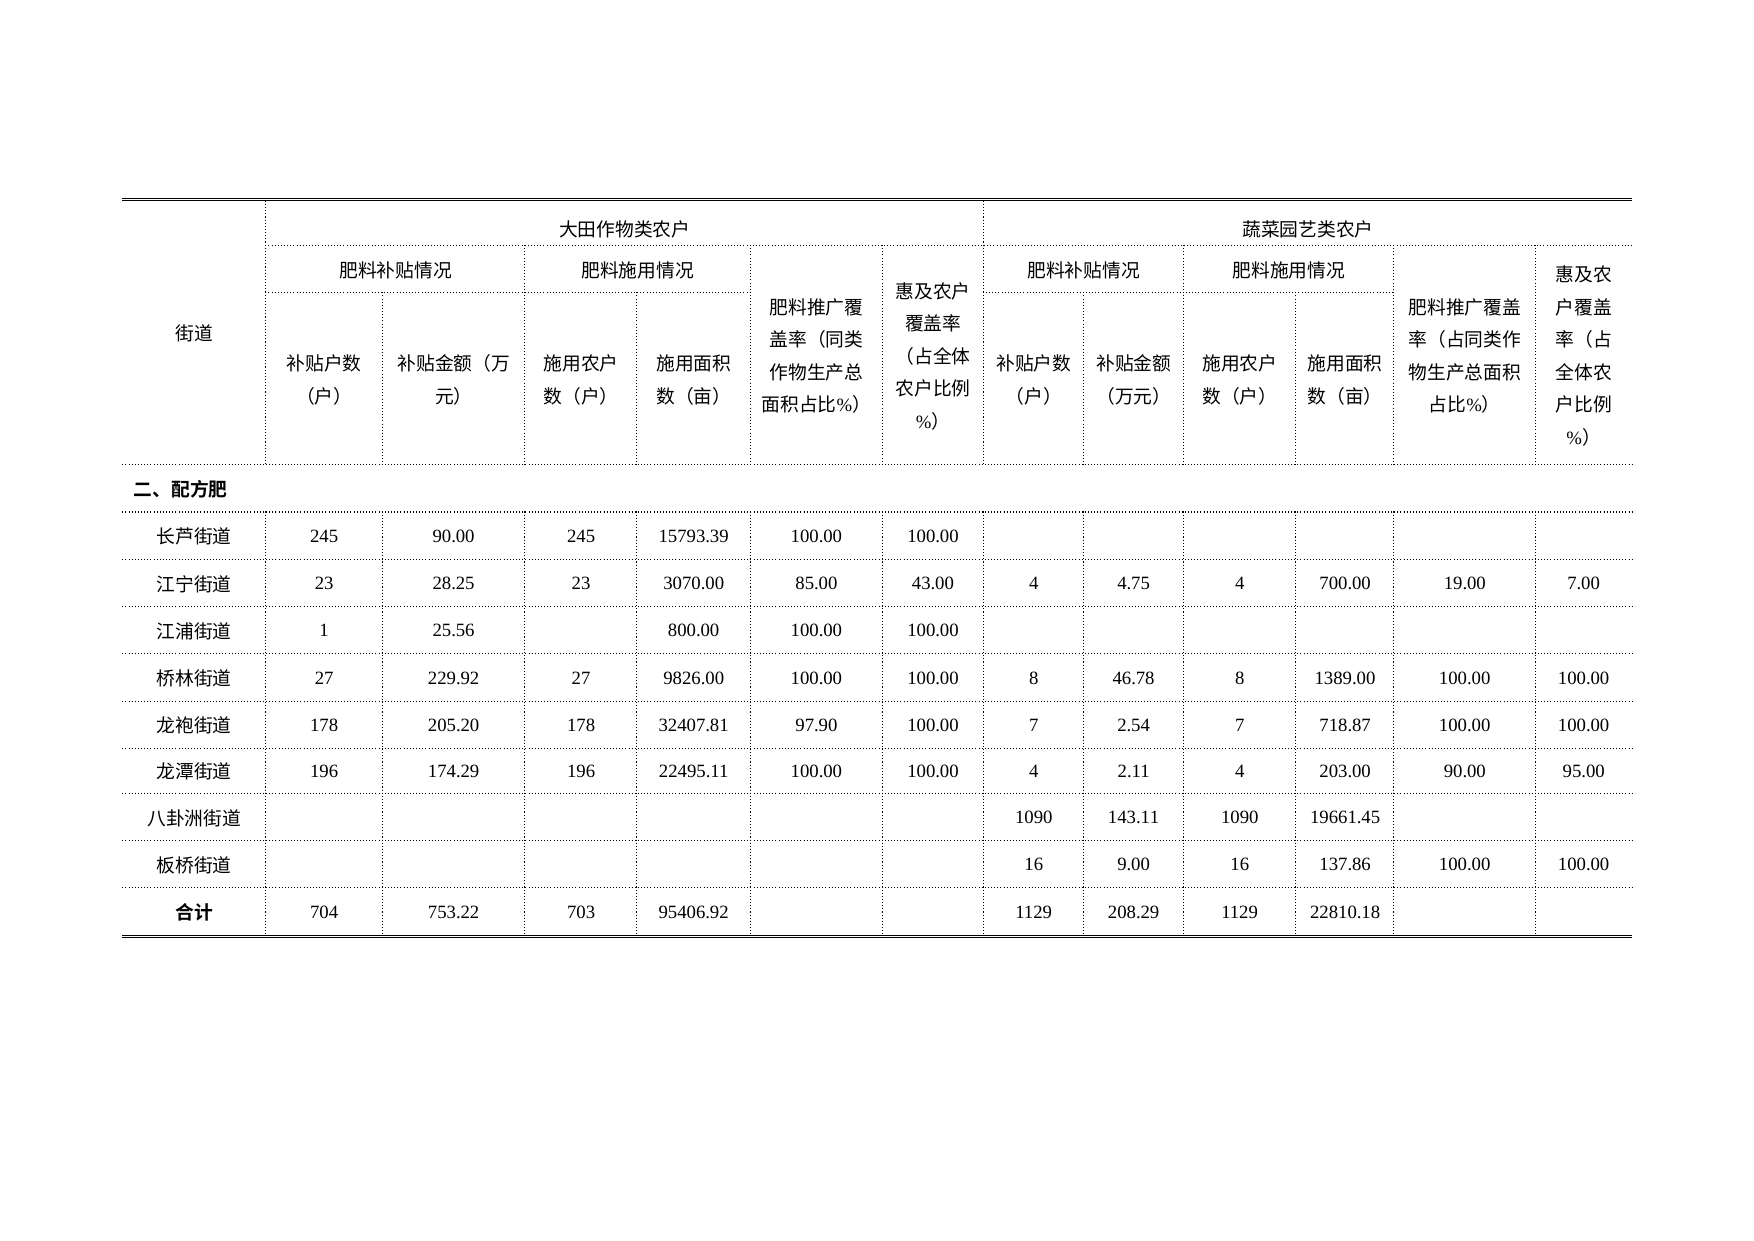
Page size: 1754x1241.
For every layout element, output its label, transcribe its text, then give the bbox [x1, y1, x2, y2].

table_cell [983, 606, 1084, 653]
table_cell 718.87 [1296, 701, 1394, 748]
table_cell 补贴金额（万元） [382, 292, 525, 464]
table_cell 合计 [122, 887, 266, 934]
table_cell 22810.18 [1296, 887, 1394, 934]
table_cell [1183, 511, 1296, 559]
table_cell 1129 [983, 887, 1084, 934]
table_cell 施用农户数（户） [525, 292, 637, 464]
table_cell 龙潭街道 [122, 748, 266, 793]
table_cell 208.29 [1084, 887, 1183, 934]
table_cell 90.00 [1394, 748, 1535, 793]
table_cell 25.56 [382, 606, 525, 653]
table_cell 46.78 [1084, 653, 1183, 701]
table_cell 100.00 [750, 748, 882, 793]
table_cell 753.22 [382, 887, 525, 934]
table_cell 16 [983, 840, 1084, 887]
table_cell 长芦街道 [122, 511, 266, 559]
table_cell 4 [983, 748, 1084, 793]
table_cell 15793.39 [637, 511, 750, 559]
table_cell 8 [1183, 653, 1296, 701]
table_cell 2.54 [1084, 701, 1183, 748]
table_cell 1090 [1183, 793, 1296, 840]
table_cell 100.00 [1535, 701, 1632, 748]
table_cell 205.20 [382, 701, 525, 748]
table_cell 43.00 [882, 559, 983, 606]
table_cell 4 [983, 559, 1084, 606]
table_cell [1394, 793, 1535, 840]
table_cell [525, 840, 637, 887]
table_cell 174.29 [382, 748, 525, 793]
table_cell [1535, 793, 1632, 840]
table_cell [1084, 511, 1183, 559]
table_cell [882, 793, 983, 840]
table_cell 肥料施用情况 [1183, 245, 1394, 292]
table_cell 800.00 [637, 606, 750, 653]
table_cell 4 [1183, 559, 1296, 606]
table_cell 7 [983, 701, 1084, 748]
table_cell 2.11 [1084, 748, 1183, 793]
table_cell 28.25 [382, 559, 525, 606]
table_cell 施用面积数（亩） [1296, 292, 1394, 464]
table_cell 178 [525, 701, 637, 748]
table_cell 245 [525, 511, 637, 559]
table_cell 100.00 [882, 701, 983, 748]
table_cell 27 [266, 653, 382, 701]
table_cell 137.86 [1296, 840, 1394, 887]
table_cell 施用农户数（户） [1183, 292, 1296, 464]
table_cell 补贴户数（户） [266, 292, 382, 464]
table_cell 32407.81 [637, 701, 750, 748]
table_cell 龙袍街道 [122, 701, 266, 748]
table_cell 704 [266, 887, 382, 934]
table_cell 施用面积数（亩） [637, 292, 750, 464]
table_cell 90.00 [382, 511, 525, 559]
table_cell 1090 [983, 793, 1084, 840]
table_cell 100.00 [1535, 840, 1632, 887]
table_cell 85.00 [750, 559, 882, 606]
table_cell 1389.00 [1296, 653, 1394, 701]
table_cell [266, 793, 382, 840]
table_cell 惠及农户覆盖率（占全体农户比例%） [882, 245, 983, 464]
table_cell [1296, 606, 1394, 653]
table_cell 9.00 [1084, 840, 1183, 887]
table_cell 100.00 [1394, 701, 1535, 748]
table_cell 4.75 [1084, 559, 1183, 606]
table_cell 二、配方肥 [122, 464, 1632, 511]
table_cell 97.90 [750, 701, 882, 748]
table_cell 江浦街道 [122, 606, 266, 653]
table_cell 23 [525, 559, 637, 606]
table_cell [1296, 511, 1394, 559]
table_header 蔬菜园艺类农户 [983, 201, 1632, 245]
table_cell 100.00 [882, 748, 983, 793]
table_cell 700.00 [1296, 559, 1394, 606]
table_cell 100.00 [882, 511, 983, 559]
table_cell [1535, 606, 1632, 653]
table_cell 桥林街道 [122, 653, 266, 701]
table_cell 196 [525, 748, 637, 793]
table_cell [1394, 606, 1535, 653]
table_cell 196 [266, 748, 382, 793]
table_cell [525, 606, 637, 653]
table_cell 惠及农户覆盖率（占全体农户比例%） [1535, 245, 1632, 464]
table_cell 100.00 [1394, 653, 1535, 701]
table_cell 江宁街道 [122, 559, 266, 606]
table_cell 100.00 [882, 653, 983, 701]
table_cell 19661.45 [1296, 793, 1394, 840]
table_cell 100.00 [1535, 653, 1632, 701]
table_cell 245 [266, 511, 382, 559]
table_cell 补贴户数（户） [983, 292, 1084, 464]
table_cell 4 [1183, 748, 1296, 793]
table_cell [750, 793, 882, 840]
table_cell [382, 793, 525, 840]
table_cell 肥料施用情况 [525, 245, 750, 292]
table_cell [882, 840, 983, 887]
table_cell 补贴金额（万元） [1084, 292, 1183, 464]
table_header 街道 [122, 201, 266, 464]
table_cell 95.00 [1535, 748, 1632, 793]
table_cell 板桥街道 [122, 840, 266, 887]
table_cell [637, 840, 750, 887]
table_header 大田作物类农户 [266, 201, 983, 245]
table_cell [1535, 511, 1632, 559]
table_cell [1183, 606, 1296, 653]
table_cell 7 [1183, 701, 1296, 748]
table_cell 肥料补贴情况 [983, 245, 1183, 292]
table_cell [1084, 606, 1183, 653]
table_cell 7.00 [1535, 559, 1632, 606]
table_cell 100.00 [1394, 840, 1535, 887]
table_cell 100.00 [882, 606, 983, 653]
table_cell 22495.11 [637, 748, 750, 793]
table_cell 229.92 [382, 653, 525, 701]
table_cell [882, 887, 983, 934]
table_cell 100.00 [750, 511, 882, 559]
table_cell [750, 840, 882, 887]
table_cell 肥料推广覆盖率（同类作物生产总面积占比%） [750, 245, 882, 464]
table_cell 16 [1183, 840, 1296, 887]
table_cell [983, 511, 1084, 559]
table_cell 1 [266, 606, 382, 653]
table_cell 9826.00 [637, 653, 750, 701]
table_cell [266, 840, 382, 887]
table_cell [1535, 887, 1632, 934]
table_cell 23 [266, 559, 382, 606]
table_cell [525, 793, 637, 840]
table_cell 3070.00 [637, 559, 750, 606]
table_cell 143.11 [1084, 793, 1183, 840]
table_cell 100.00 [750, 653, 882, 701]
table_cell 八卦洲街道 [122, 793, 266, 840]
table_cell 178 [266, 701, 382, 748]
table_cell 肥料补贴情况 [266, 245, 525, 292]
table_cell [750, 887, 882, 934]
table_cell 19.00 [1394, 559, 1535, 606]
table_cell 203.00 [1296, 748, 1394, 793]
table_cell 肥料推广覆盖率（占同类作物生产总面积占比%） [1394, 245, 1535, 464]
table_cell 100.00 [750, 606, 882, 653]
table_cell [1394, 887, 1535, 934]
table_cell 8 [983, 653, 1084, 701]
table_cell 27 [525, 653, 637, 701]
table_cell 703 [525, 887, 637, 934]
table_cell [1394, 511, 1535, 559]
table_cell 1129 [1183, 887, 1296, 934]
table_cell 95406.92 [637, 887, 750, 934]
table_cell [382, 840, 525, 887]
table_cell [637, 793, 750, 840]
